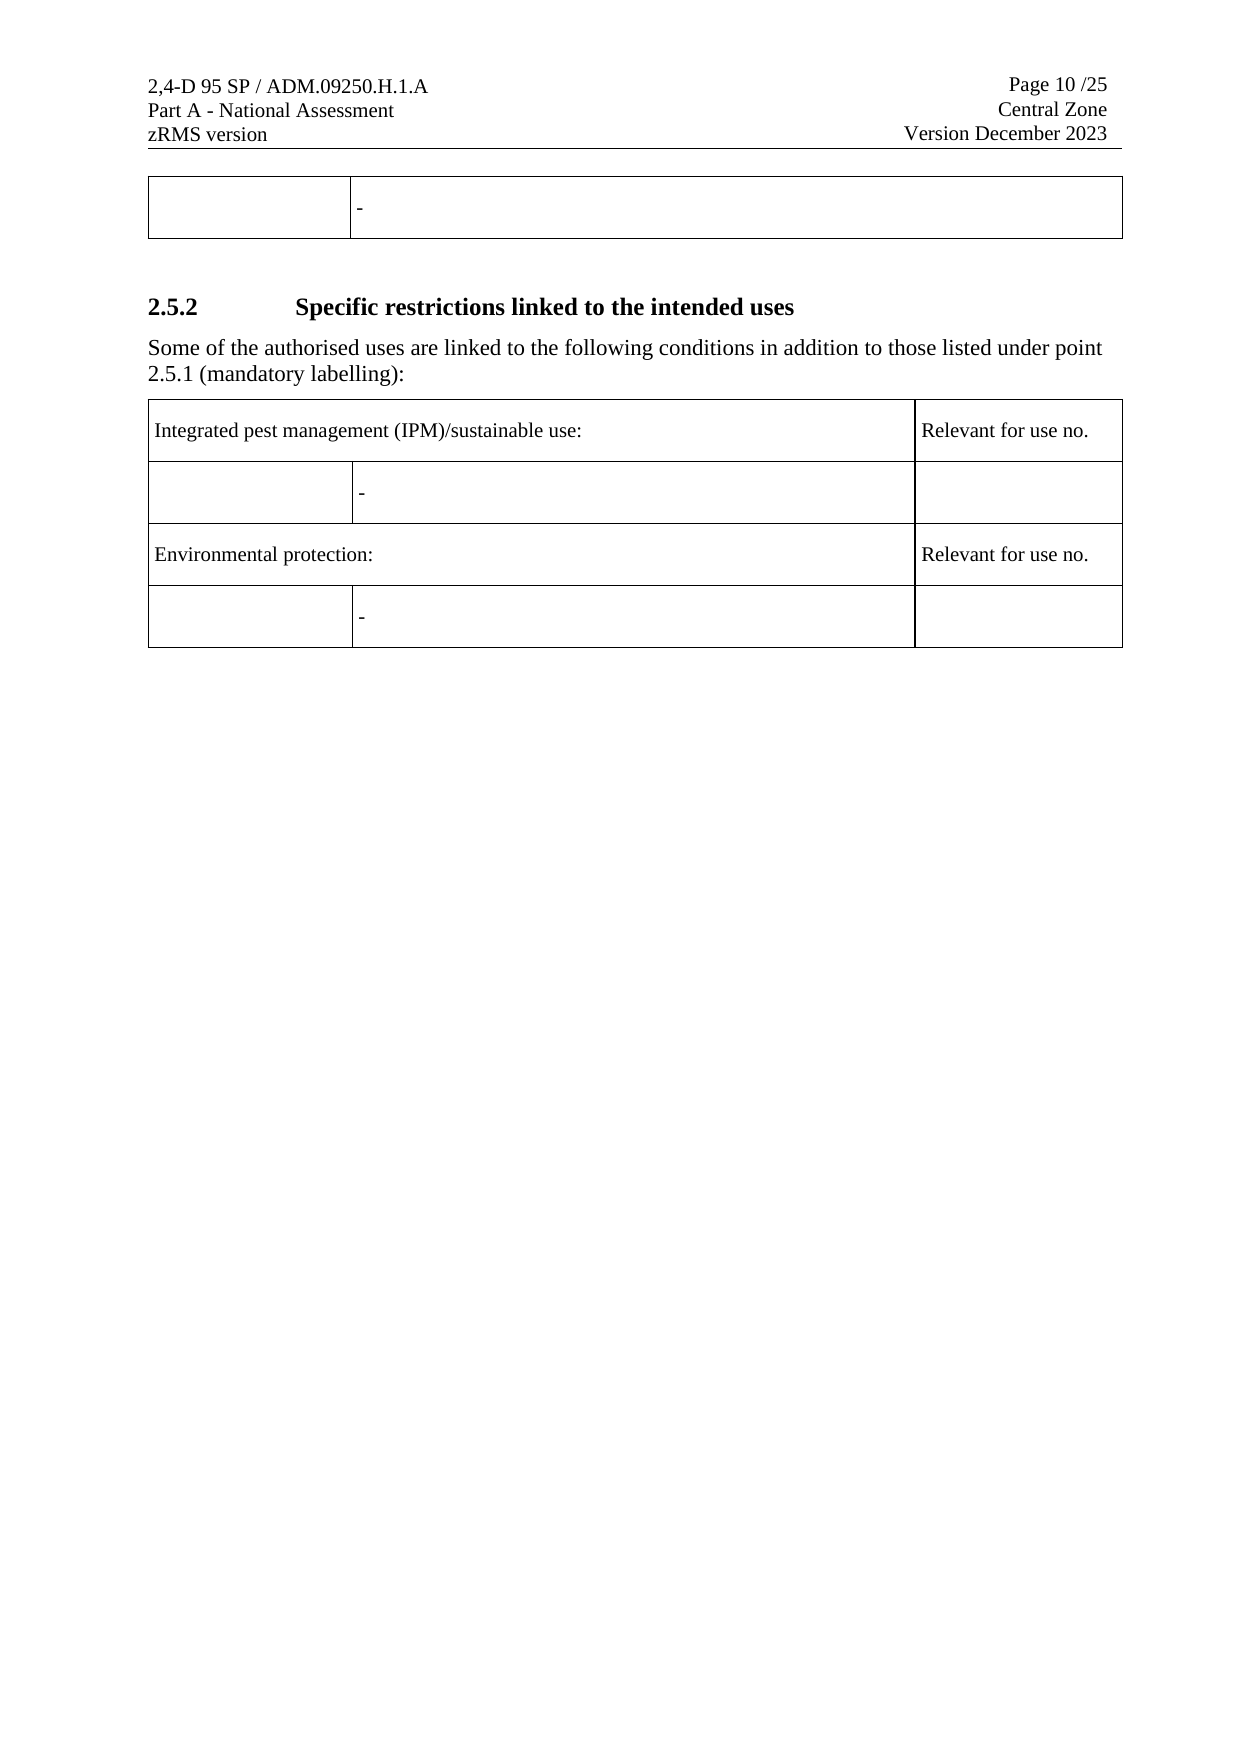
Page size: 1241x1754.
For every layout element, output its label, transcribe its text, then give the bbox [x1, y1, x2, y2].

table_header Relevant for use no. [916, 400, 1122, 461]
table_cell [149, 462, 352, 523]
table_header Integrated pest management (IPM)/sustainable use: [149, 400, 914, 461]
table_cell - [353, 462, 914, 523]
text Some of the authorised uses are linked to the following conditions in addition to those listed under point 2.5.1 (mandatory labelling): [148, 333, 1122, 386]
table_cell [149, 586, 352, 647]
table_cell [916, 586, 1122, 647]
table_cell - [351, 177, 1122, 237]
table_cell [916, 462, 1122, 523]
table_cell Relevant for use no. [916, 524, 1122, 585]
table_cell - [353, 586, 914, 647]
table_cell [149, 177, 350, 237]
subtitle Specific restrictions linked to the intended uses [148, 292, 1122, 321]
table_cell Environmental protection: [149, 524, 914, 585]
